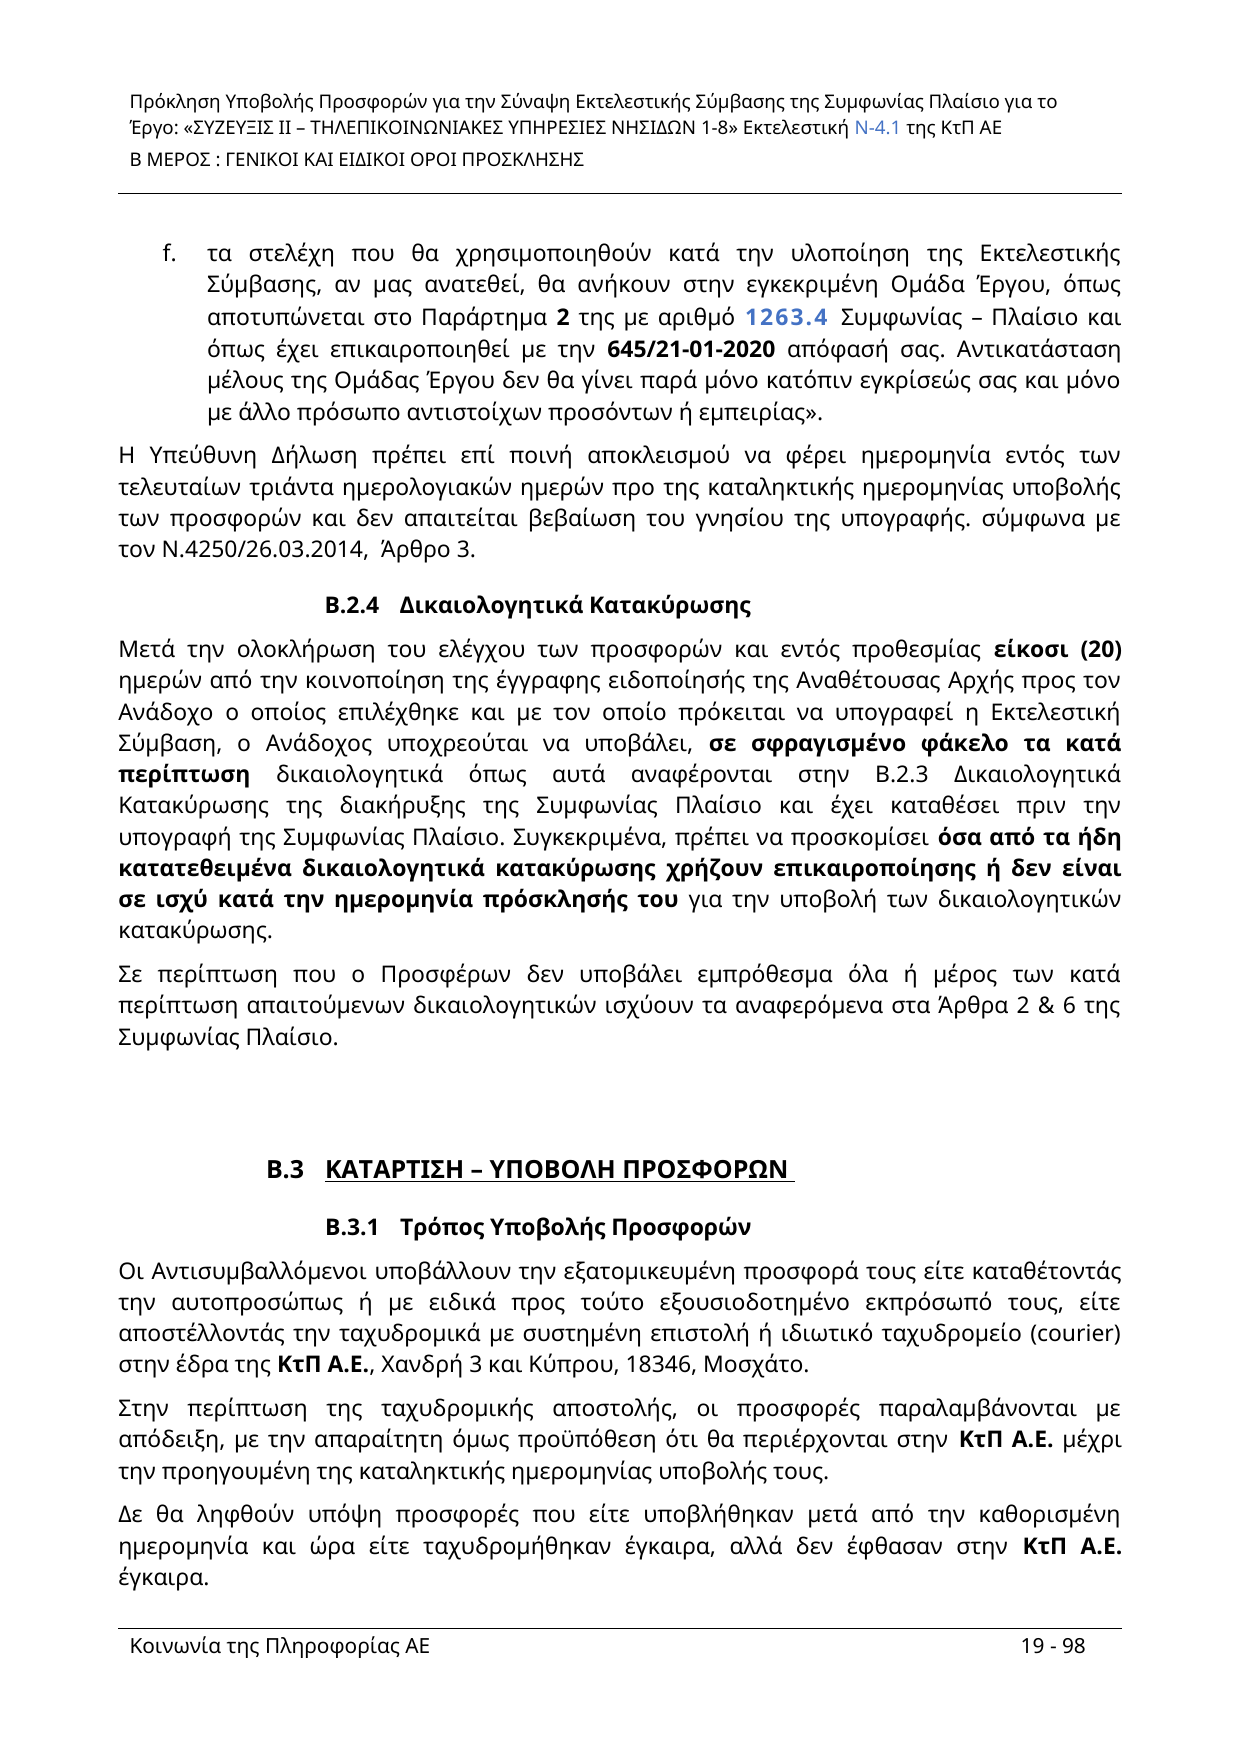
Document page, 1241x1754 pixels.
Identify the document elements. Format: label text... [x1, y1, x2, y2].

text Στην περίπτωση της ταχυδρομικής αποστολής, οι προσφορές παραλαμβάνονται με απόδειξη, με την απαραίτητη όμως προϋπόθεση ότι θα περιέρχονται στην ΚτΠ Α.Ε. μέχρι την προηγουμένη της καταληκτικής ημερομηνίας υποβολής τους. [118, 1392, 1122, 1486]
text Σε περίπτωση που ο Προσφέρων δεν υποβάλει εμπρόθεσμα όλα ή μέρος των κατά περίπτωση απαιτούμενων δικαιολογητικών ισχύουν τα αναφερόμενα στα Άρθρα 2 & 6 της Συμφωνίας Πλαίσιο. [118, 958, 1122, 1052]
text Μετά την ολοκλήρωση του ελέγχου των προσφορών και εντός προθεσμίας είκοσι (20) ημερών από την κοινοποίηση της έγγραφης ειδοποίησής της Αναθέτουσας Αρχής προς τον Ανάδοχο ο οποίος επιλέχθηκε και με τον οποίο πρόκειται να υπογραφεί η Εκτελεστική Σύμβαση, ο Ανάδοχος υποχρεούται να υποβάλει, σε σφραγισμένο φάκελο τα κατά περίπτωση δικαιολογητικά όπως αυτά αναφέρονται στην Β.2.3 Δικαιολογητικά Κατακύρωσης της διακήρυξης της Συμφωνίας Πλαίσιο και έχει καταθέσει πριν την υπογραφή της Συμφωνίας Πλαίσιο. Συγκεκριμένα, πρέπει να προσκομίσει όσα από τα ήδη κατατεθειμένα δικαιολογητικά κατακύρωσης χρήζουν επικαιροποίησης ή δεν είναι σε ισχύ κατά την ημερομηνία πρόσκλησής του για την υποβολή των δικαιολογητικών κατακύρωσης. [118, 633, 1122, 946]
text Η Υπεύθυνη Δήλωση πρέπει επί ποινή αποκλεισμού να φέρει ημερομηνία εντός των τελευταίων τριάντα ημερολογιακών ημερών προ της καταληκτικής ημερομηνίας υποβολής των προσφορών και δεν απαιτείται βεβαίωση του γνησίου της υπογραφής. σύμφωνα με τον Ν.4250/26.03.2014, Άρθρο 3. [118, 439, 1122, 564]
subtitle Δικαιολογητικά Κατακύρωσης [324, 589, 1122, 621]
text Δε θα ληφθούν υπόψη προσφορές που είτε υποβλήθηκαν μετά από την καθορισμένη ημερομηνία και ώρα είτε ταχυδρομήθηκαν έγκαιρα, αλλά δεν έφθασαν στην ΚτΠ Α.Ε. έγκαιρα. [118, 1498, 1122, 1592]
subtitle Τρόπος Υποβολής Προσφορών [325, 1211, 1122, 1242]
subtitle ΚΑΤΑΡΤΙΣΗ – ΥΠΟΒΟΛΗ ΠΡΟΣΦΟΡΩΝ [266, 1152, 1122, 1186]
text Οι Αντισυμβαλλόμενοι υποβάλλουν την εξατομικευμένη προσφορά τους είτε καταθέτοντάς την αυτοπροσώπως ή με ειδικά προς τούτο εξουσιοδοτημένο εκπρόσωπό τους, είτε αποστέλλοντάς την ταχυδρομικά με συστημένη επιστολή ή ιδιωτικό ταχυδρομείο (courier) στην έδρα της ΚτΠ Α.Ε., Χανδρή 3 και Κύπρου, 18346, Μοσχάτο. [118, 1254, 1122, 1379]
list τα στελέχη που θα χρησιμοποιηθούν κατά την υλοποίηση της Εκτελεστικής Σύμβασης, αν μας ανατεθεί, θα ανήκουν στην εγκεκριμένη Ομάδα Έργου, όπως αποτυπώνεται στο Παράρτημα 2 της με αριθμό 1263.4 Συμφωνίας – Πλαίσιο και όπως έχει επικαιροποιηθεί με την 645/21-01-2020 απόφασή σας. Αντικατάσταση μέλους της Ομάδας Έργου δεν θα γίνει παρά μόνο κατόπιν εγκρίσεώς σας και μόνο με άλλο πρόσωπο αντιστοίχων προσόντων ή εμπειρίας». [162, 236, 1122, 427]
